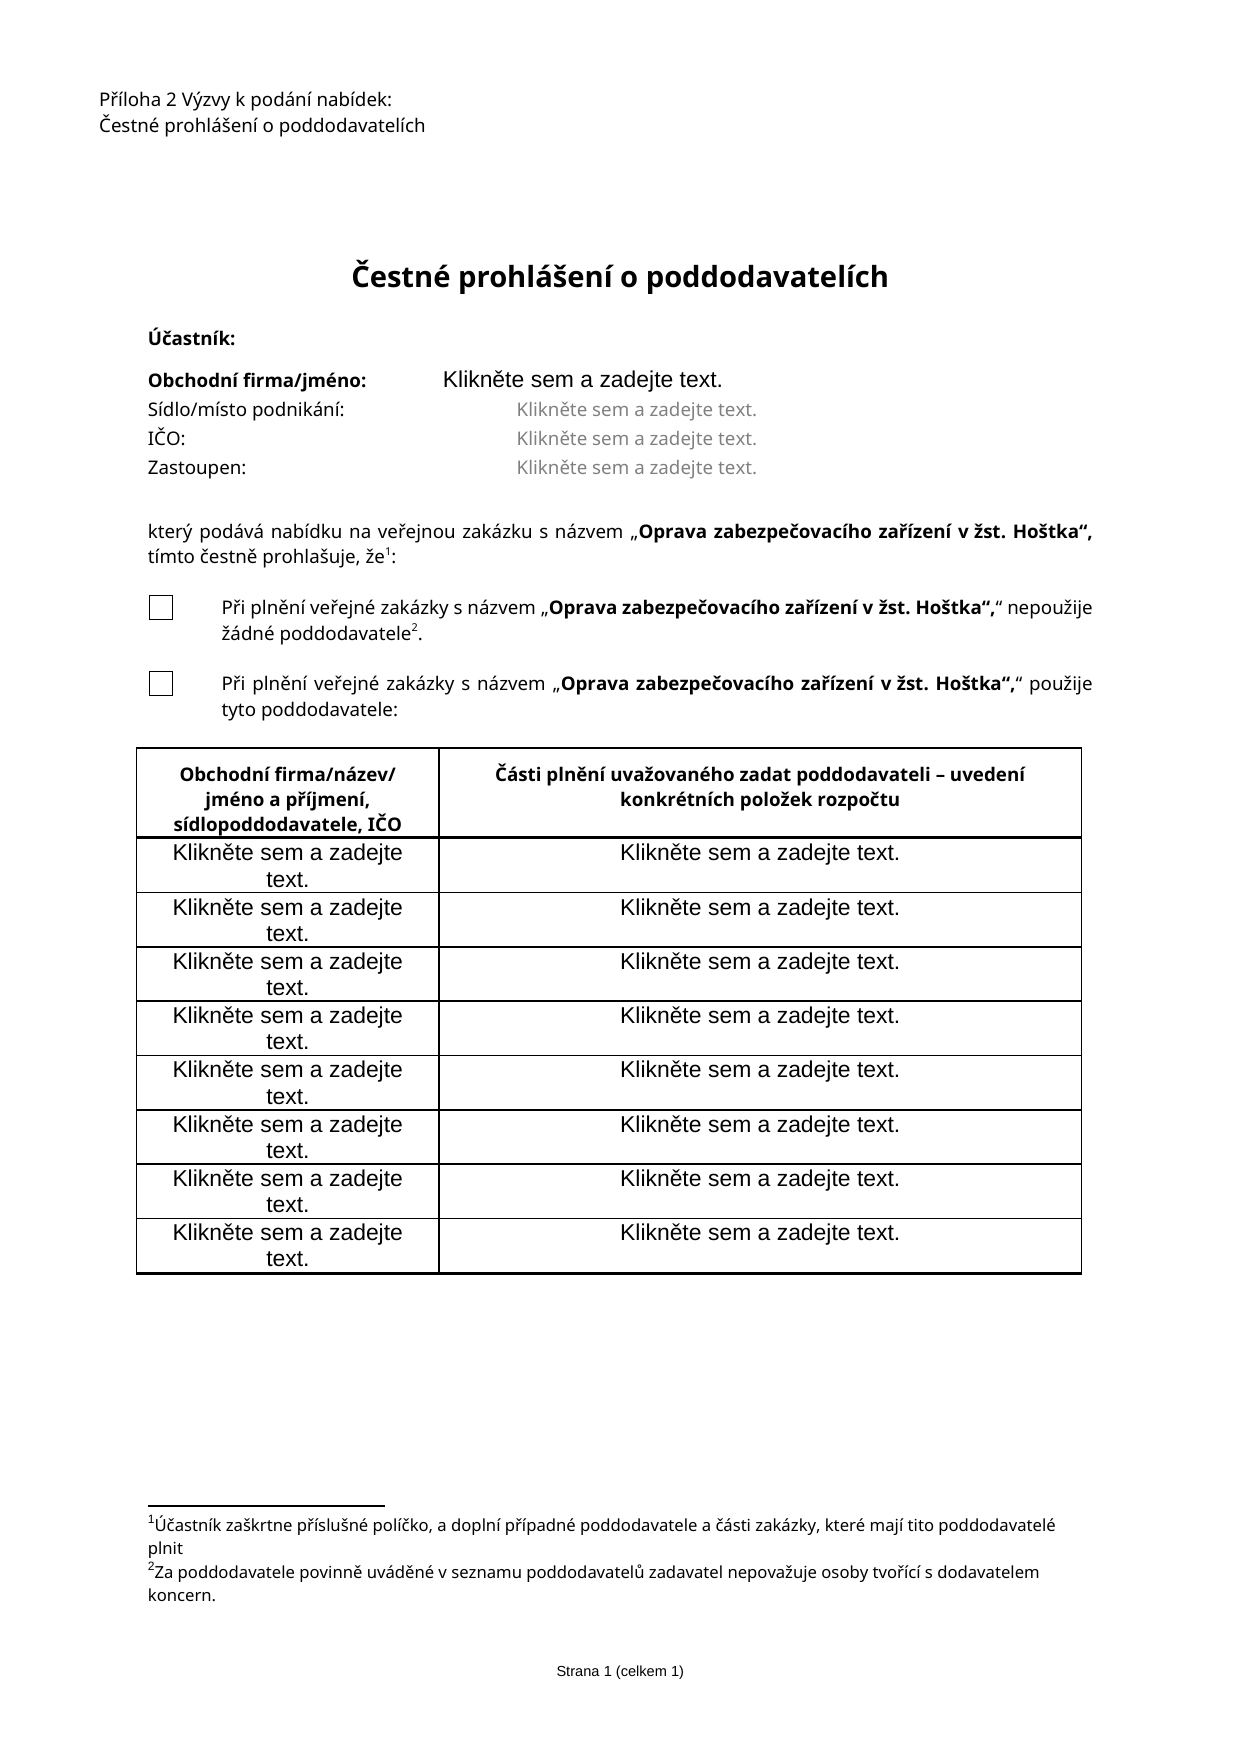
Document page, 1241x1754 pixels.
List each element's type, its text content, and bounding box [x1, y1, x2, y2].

text Při plnění veřejné zakázky s názvem „Oprava zabezpečovacího zařízení v žst. Hoštka“,“ použije tyto poddodavatele: [148, 670, 1093, 721]
title Čestné prohlášení o poddodavatelích [148, 256, 1093, 296]
text Účastník: [148, 321, 1093, 352]
text Obchodní firma/jméno: [148, 364, 1093, 393]
text Sídlo/místo podnikání: [148, 393, 1093, 422]
table_header Části plnění uvažovaného zadat poddodavateli – uvedení konkrétních položek rozpočtu [440, 749, 1081, 836]
text IČO: [148, 422, 1093, 451]
table_header Obchodní firma/název/ jméno a příjmení, sídlopoddodavatele, IČO [137, 749, 438, 836]
text Při plnění veřejné zakázky s názvem „Oprava zabezpečovacího zařízení v žst. Hoštka“,“ nepoužije žádné poddodavatele. [148, 594, 1093, 645]
text který podává nabídku na veřejnou zakázku s názvem „Oprava zabezpečovacího zařízení v žst. Hoštka“, tímto čestně prohlašuje, že: [148, 518, 1093, 569]
text Zastoupen: [148, 451, 1093, 480]
